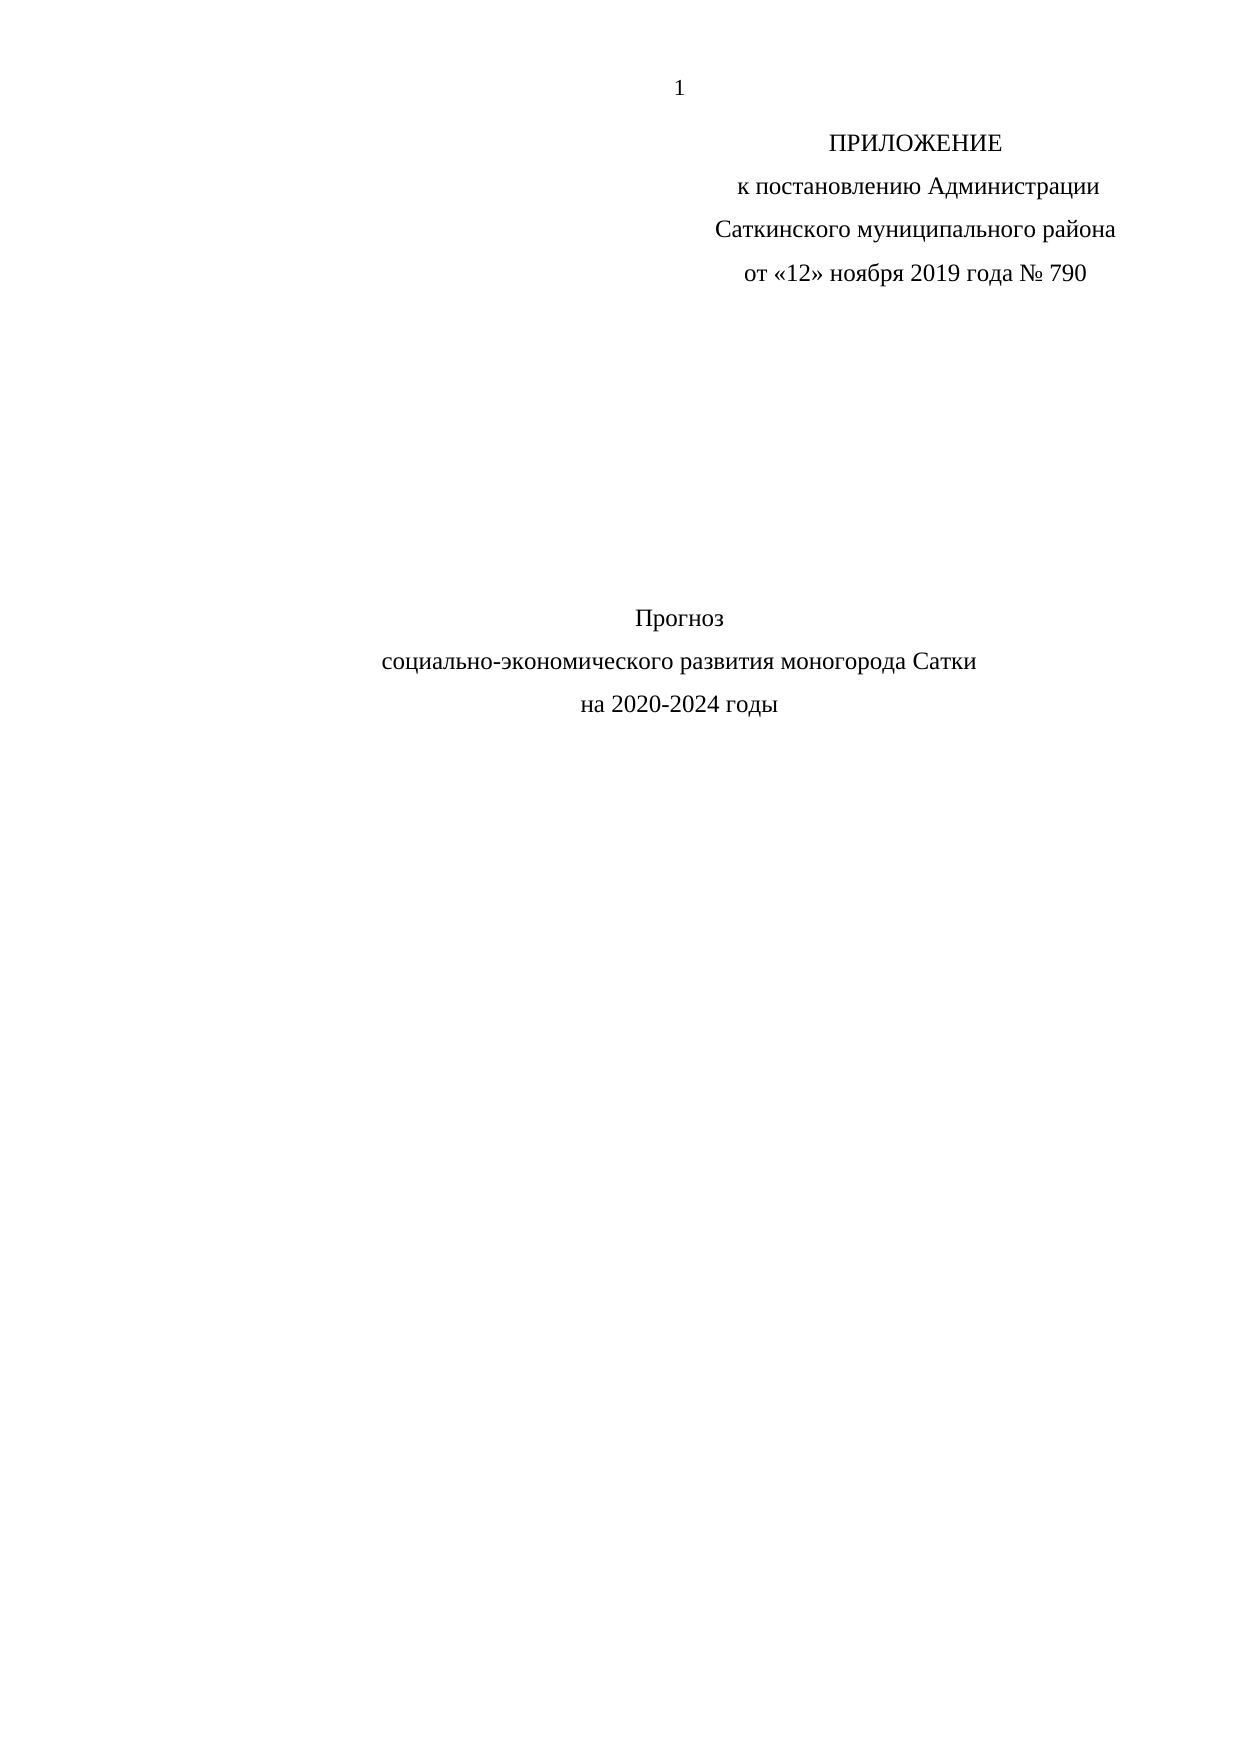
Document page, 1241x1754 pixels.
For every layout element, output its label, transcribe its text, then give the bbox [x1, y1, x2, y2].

text социально-экономического развития моногорода Сатки [177, 646, 1181, 674]
text Прогноз [177, 603, 1181, 631]
text к постановлению Администрации [650, 171, 1181, 200]
text ПРИЛОЖЕНИЕ [650, 128, 1181, 157]
text от «12» ноября 2019 года № 790 [650, 258, 1181, 286]
text Саткинского муниципального района [650, 214, 1181, 243]
text на 2020-2024 годы [177, 689, 1181, 718]
